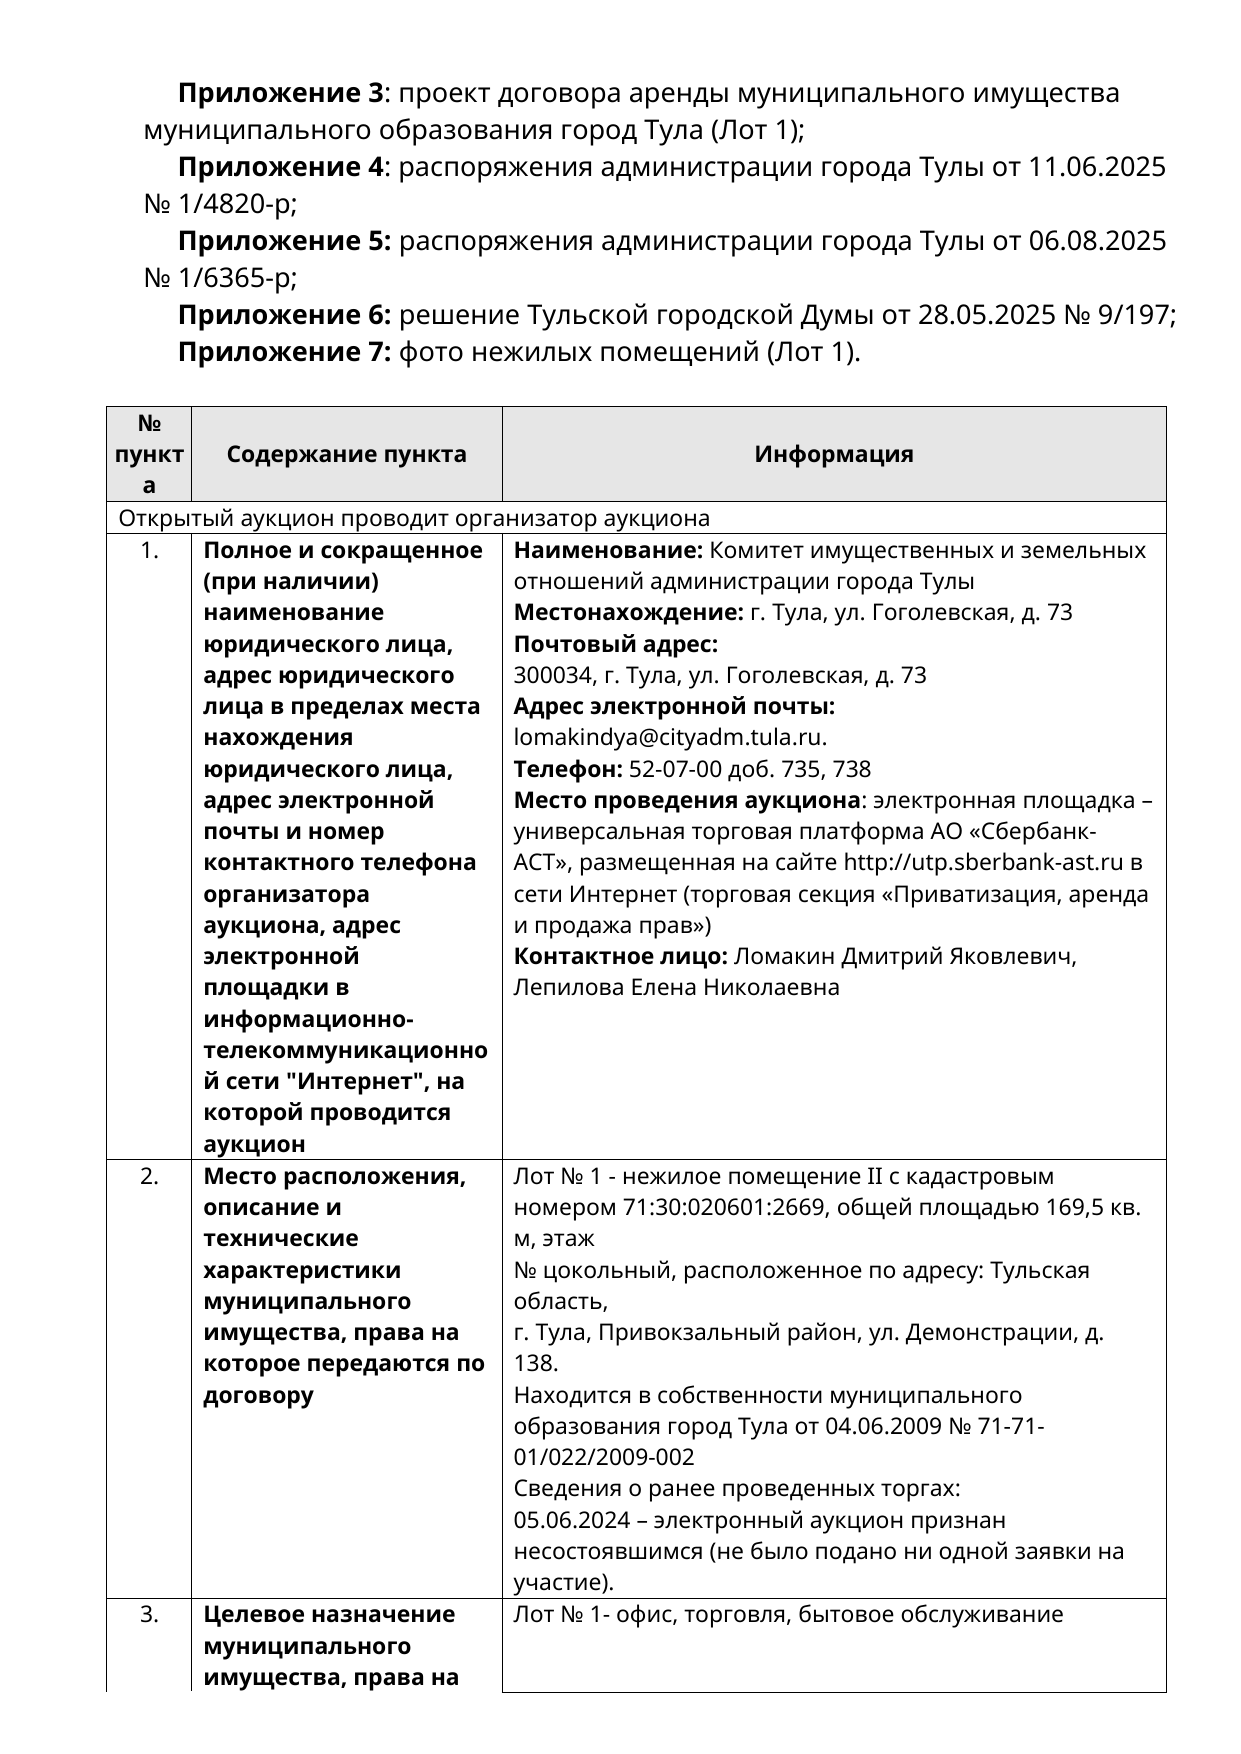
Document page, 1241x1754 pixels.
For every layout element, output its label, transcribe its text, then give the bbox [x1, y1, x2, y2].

table_header № пункта [107, 407, 191, 501]
table_header Информация [503, 407, 1166, 501]
text Приложение 7: фото нежилых помещений (Лот 1). [143, 332, 1196, 369]
table_cell Место расположения, описание и технические характеристики муниципального имущества, права на которое передаются по договору [192, 1160, 502, 1597]
text Приложение 4: распоряжения администрации города Тулы от 11.06.2025 № 1/4820-р; [143, 148, 1196, 221]
table_cell Наименование: Комитет имущественных и земельных отношений администрации города Тулы Местонахождение: г. Тула, ул. Гоголевская, д. 73 Почтовый адрес: . Тула, ул. Гоголевская, д. 73 Адрес электронной почты: lomakindya@cityadm.tula.ru. Телефон: 52-07-00 доб. 735, 738 Место проведения аукциона: электронная площадка – универсальная торговая платформа АО «Сбербанк-АСТ», размещенная на сайте http://utp.sberbank-ast.ru в сети Интернет (торговая секция «Приватизация, аренда и продажа прав») Контактное лицо: Ломакин Дмитрий Яковлевич, Лепилова Елена Николаевна [503, 534, 1166, 1159]
table_cell 1. [107, 534, 191, 1159]
text Приложение 3: проект договора аренды муниципального имущества муниципального образования город Тула (Лот 1); [143, 74, 1196, 148]
table_cell Лот № 1 - нежилое помещение II с кадастровым номером 71:30:020601:2669, общей площадью 169,5 кв. м, этаж № цокольный, расположенное по адресу: Тульская область, г. Тула, Привокзальный район, ул. Демонстрации, д. 138. Находится в собственности муниципального образования город Тула от 04.06.2009 № 71-71-01/022/2009-002 Сведения о ранее проведенных торгах: 05.06.2024 – электронный аукцион признан несостоявшимся (не было подано ни одной заявки на участие). [503, 1160, 1166, 1597]
table_cell Открытый аукцион проводит организатор аукциона [107, 502, 1166, 533]
table_cell 3. [107, 1599, 192, 1692]
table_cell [192, 1599, 502, 1692]
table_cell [503, 1599, 1166, 1692]
table_cell Полное и сокращенное (при наличии) наименование юридического лица, адрес юридического лица в пределах места нахождения юридического лица, адрес электронной почты и номер контактного телефона организатора аукциона, адрес электронной площадки в информационно-телекоммуникационной сети "Интернет", на которой проводится аукцион [192, 534, 502, 1159]
text Приложение 6: решение Тульской городской Думы от 28.05.2025 № 9/197; [143, 295, 1196, 332]
table_cell 2. [107, 1160, 191, 1597]
table_header Содержание пункта [192, 407, 502, 501]
text Приложение 5: распоряжения администрации города Тулы от 06.08.2025 № 1/6365-р; [143, 221, 1196, 295]
